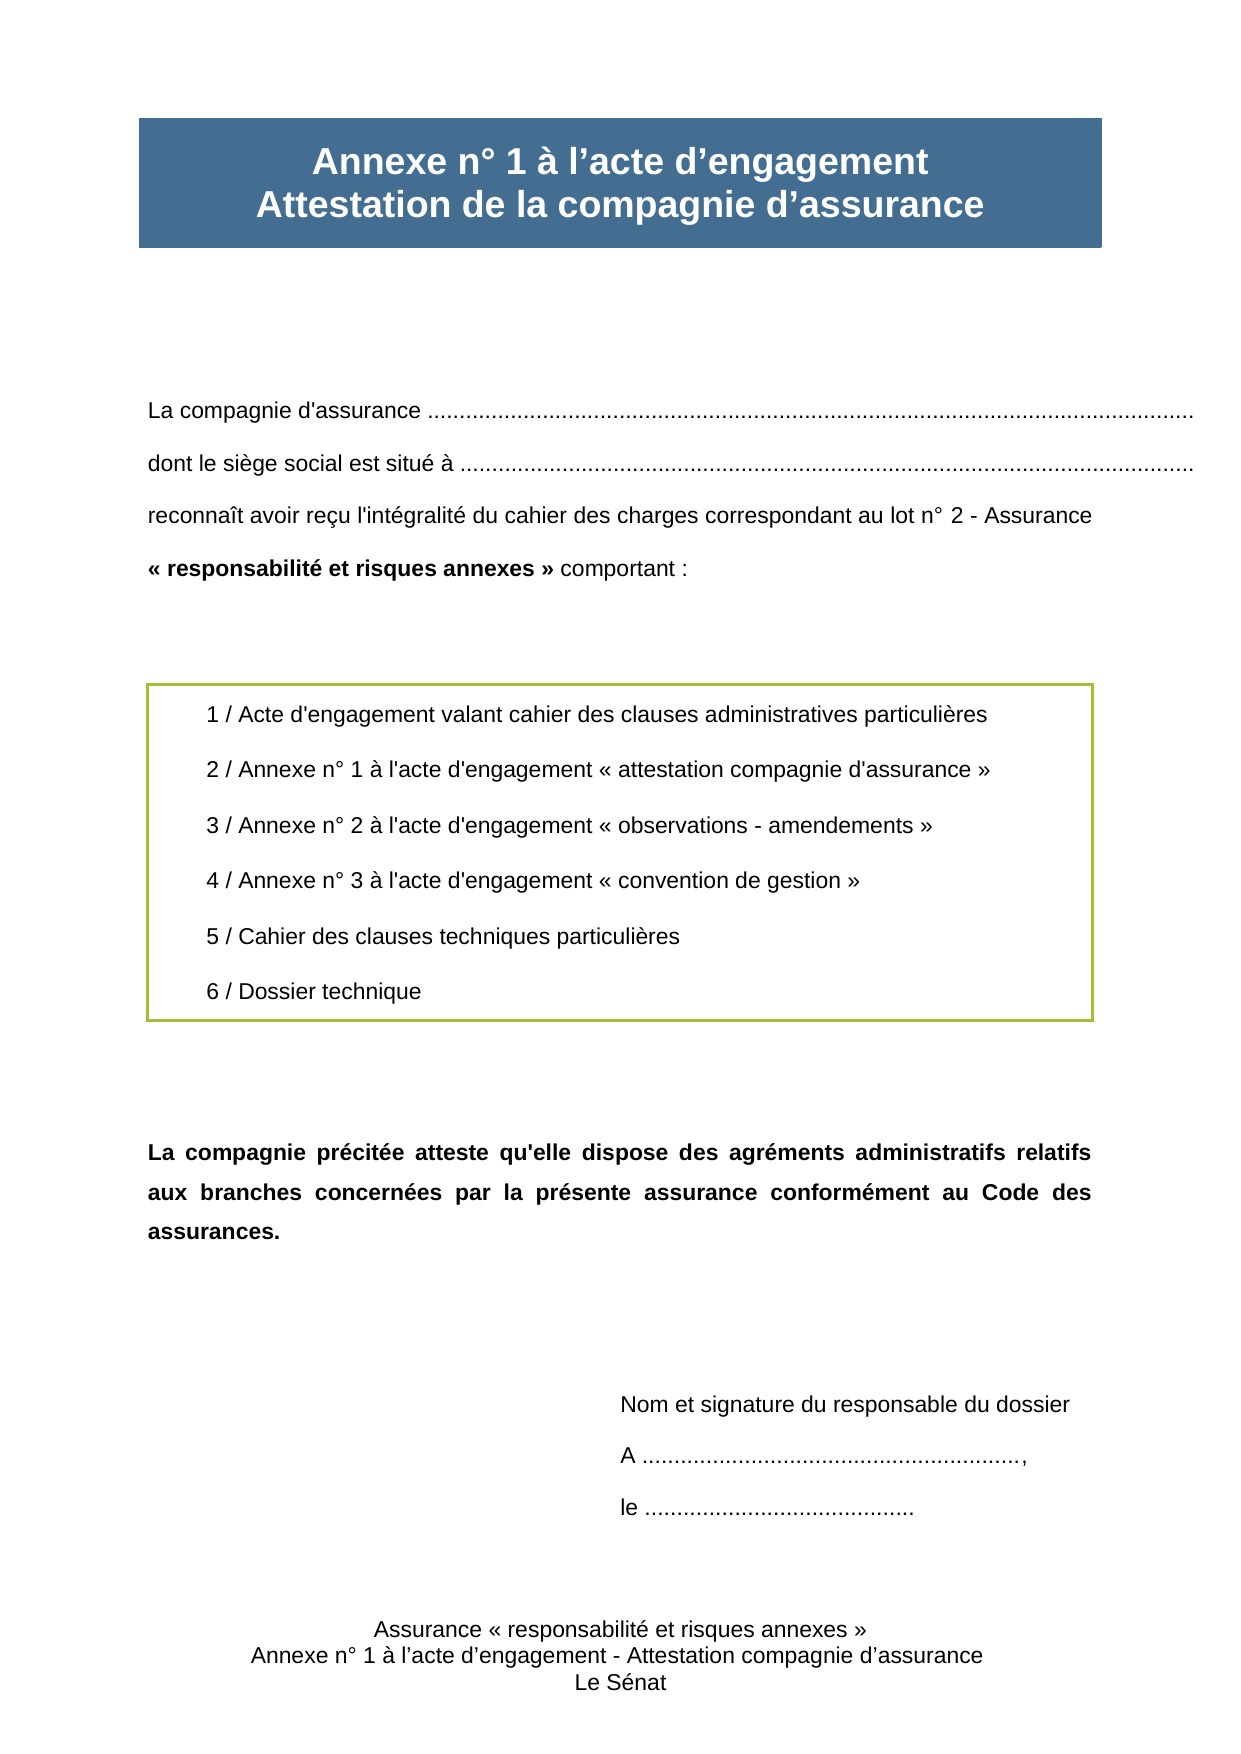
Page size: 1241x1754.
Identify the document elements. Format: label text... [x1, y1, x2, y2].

text La compagnie d'assurance [148, 397, 1092, 423]
table_cell 4 / Annexe n° 3 à l'acte d'engagement « convention de gestion » [149, 853, 1091, 908]
table_cell 5 / Cahier des clauses techniques particulières [149, 908, 1091, 964]
text reconnaît avoir reçu l'intégralité du cahier des charges correspondant au lot n° 2 - Assurance « responsabilité et risques annexes » comportant : [148, 502, 1092, 582]
table_cell 3 / Annexe n° 2 à l'acte d'engagement « observations - amendements » [149, 797, 1091, 853]
text La compagnie précitée atteste qu'elle dispose des agréments administratifs relatifs aux branches concernées par la présente assurance conformément au Code des assurances. [148, 1139, 1092, 1244]
text dont le siège social est situé à [148, 450, 1092, 476]
text le [620, 1493, 1092, 1520]
text Annexe n° 1 à l’acte d’engagement Attestation de la compagnie d’assurance [140, 119, 1101, 247]
text A , [620, 1442, 1092, 1468]
text Nom et signature du responsable du dossier [620, 1391, 1092, 1417]
table_header 1 / Acte d'engagement valant cahier des clauses administratives particulières [149, 686, 1091, 742]
table_cell 6 / Dossier technique [149, 964, 1091, 1019]
table_cell 2 / Annexe n° 1 à l'acte d'engagement « attestation compagnie d'assurance » [149, 742, 1091, 797]
